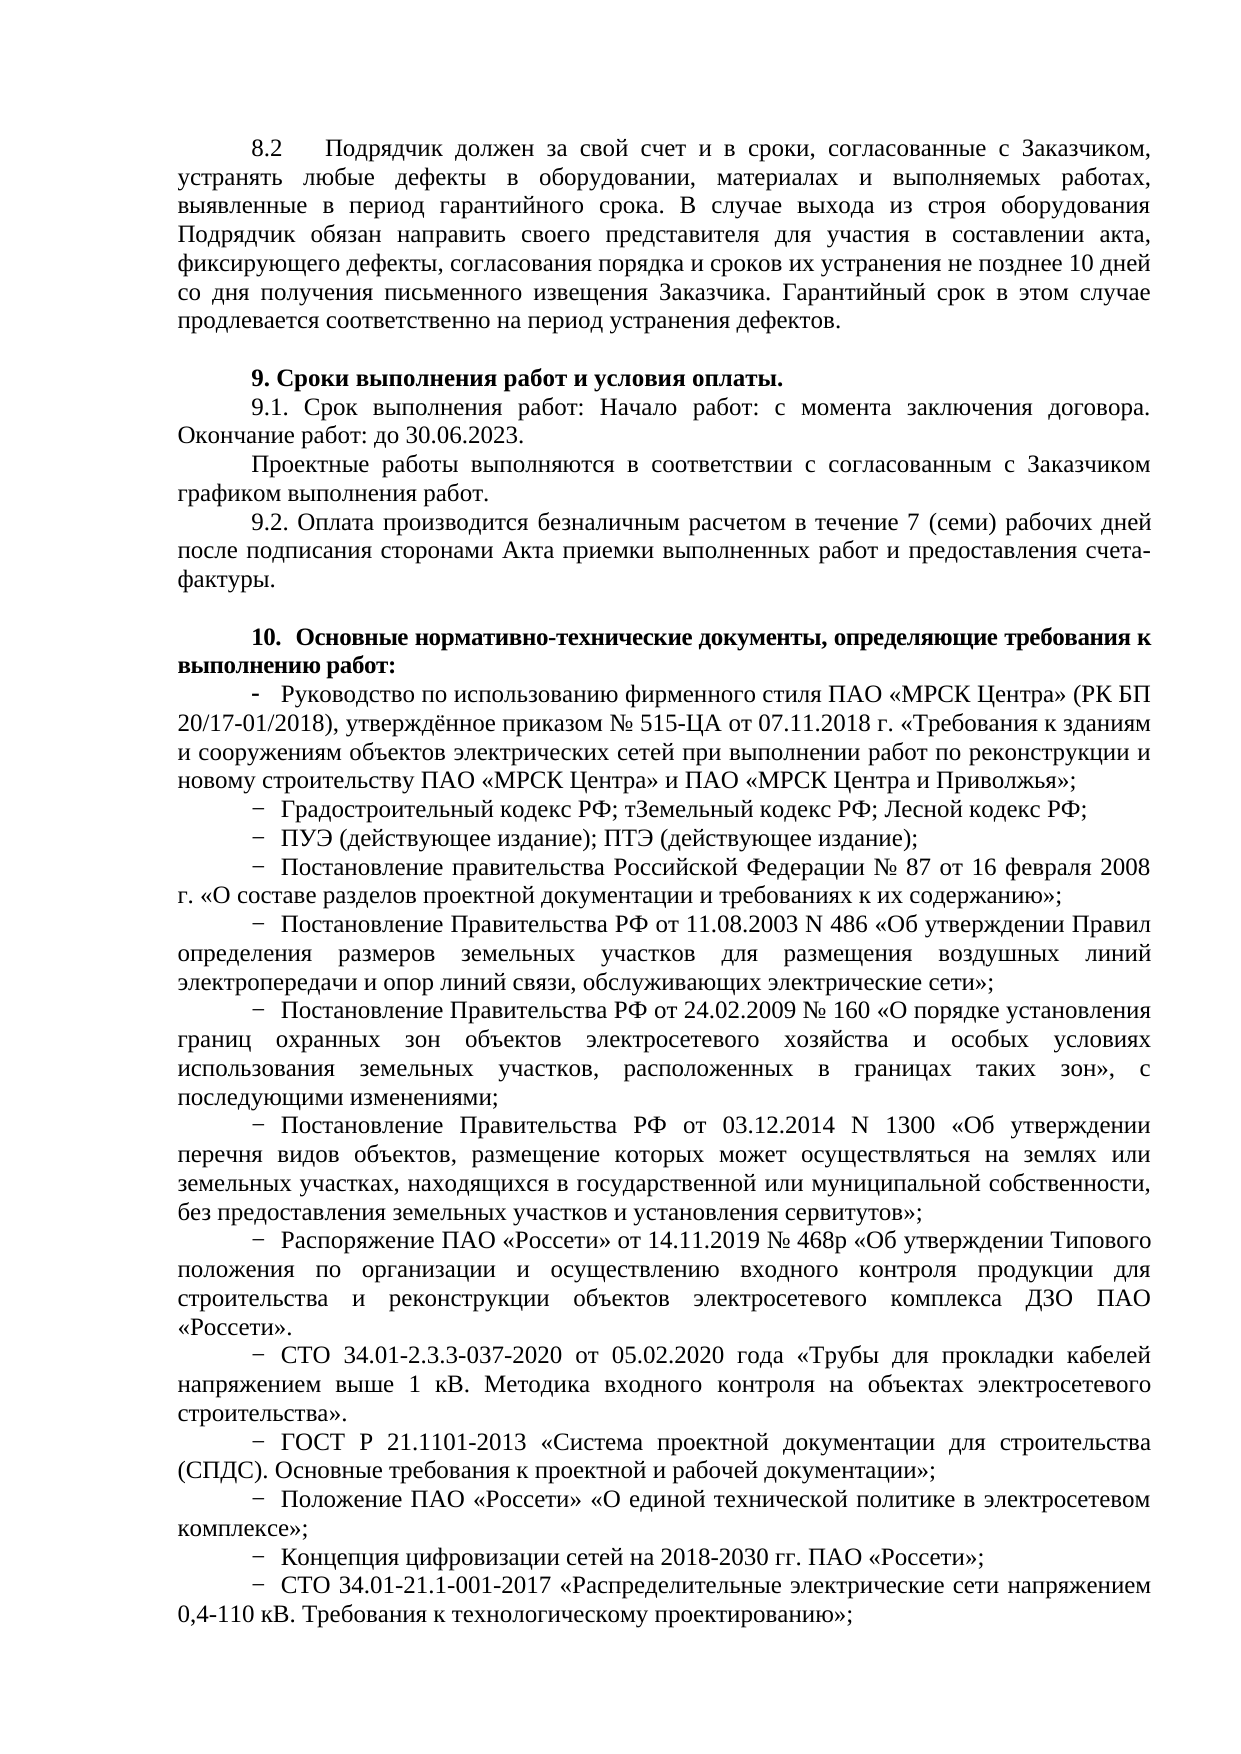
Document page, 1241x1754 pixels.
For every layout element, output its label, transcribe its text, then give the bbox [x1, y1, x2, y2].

list Градостроительный кодекс РФ; тЗемельный кодекс РФ; Лесной кодекс РФ; [177, 794, 1152, 823]
text Проектные работы выполняются в соответствии с согласованным с Заказчиком графиком выполнения работ. [177, 449, 1152, 507]
list Концепция цифровизации сетей на 2018-2030 гг. ПАО «Россети»; [177, 1542, 1152, 1570]
list Постановление правительства Российской Федерации № 87 от 16 февраля 2008 г. «О составе разделов проектной документации и требованиях к их содержанию»; [177, 852, 1152, 909]
list Постановление Правительства РФ от 11.08.2003 N 486 «Об утверждении Правил определения размеров земельных участков для размещения воздушных линий электропередачи и опор линий связи, обслуживающих электрические сети»; [177, 909, 1152, 995]
text 9.1. Срок выполнения работ: Начало работ: с момента заключения договора. Окончание работ: до 30.06.2023. [177, 392, 1152, 449]
list Подрядчик должен за свой счет и в сроки, согласованные с Заказчиком, устранять любые дефекты в оборудовании, материалах и выполняемых работах, выявленные в период гарантийного срока. В случае выхода из строя оборудования Подрядчик обязан направить своего представителя для участия в составлении акта, фиксирующего дефекты, согласования порядка и сроков их устранения не позднее 10 дней со дня получения письменного извещения Заказчика. Гарантийный срок в этом случае продлевается соответственно на период устранения дефектов. [177, 133, 1152, 334]
list Распоряжение ПАО «Россети» от 14.11.2019 № 468р «Об утверждении Типового положения по организации и осуществлению входного контроля продукции для строительства и реконструкции объектов электросетевого комплекса ДЗО ПАО «Россети». [177, 1225, 1152, 1340]
list Постановление Правительства РФ от 24.02.2009 № 160 «О порядке установления границ охранных зон объектов электросетевого хозяйства и особых условиях использования земельных участков, расположенных в границах таких зон», с последующими изменениями; [177, 995, 1152, 1110]
list Постановление Правительства РФ от 03.12.2014 N 1300 «Об утверждении перечня видов объектов, размещение которых может осуществляться на землях или земельных участках, находящихся в государственной или муниципальной собственности, без предоставления земельных участков и установления сервитутов»; [177, 1110, 1152, 1225]
text 9. Сроки выполнения работ и условия оплаты. [177, 363, 1152, 392]
list Руководство по использованию фирменного стиля ПАО «МРСК Центра» (РК БП 20/17-01/2018), утверждённое приказом № 515-ЦА от 07.11.2018 г. «Требования к зданиям и сооружениям объектов электрических сетей при выполнении работ по реконструкции и новому строительству ПАО «МРСК Центра» и ПАО «МРСК Центра и Приволжья»; [177, 679, 1152, 794]
list ГОСТ Р 21.1101-2013 «Система проектной документации для строительства (СПДС). Основные требования к проектной и рабочей документации»; [177, 1427, 1152, 1484]
list СТО 34.01-2.3.3-037-2020 от 05.02.2020 года «Трубы для прокладки кабелей напряжением выше 1 кВ. Методика входного контроля на объектах электросетевого строительства». [177, 1340, 1152, 1427]
list СТО 34.01-21.1-001-2017 «Распределительные электрические сети напряжением 0,4-110 кВ. Требования к технологическому проектированию»; [177, 1570, 1152, 1628]
list Положение ПАО «Россети» «О единой технической политике в электросетевом комплексе»; [177, 1484, 1152, 1542]
list ПУЭ (действующее издание); ПТЭ (действующее издание); [177, 823, 1152, 852]
text 10. Основные нормативно-технические документы, определяющие требования к выполнению работ: [177, 622, 1152, 679]
text 9.2. Оплата производится безналичным расчетом в течение 7 (семи) рабочих дней после подписания сторонами Акта приемки выполненных работ и предоставления счета-фактуры. [177, 507, 1152, 593]
